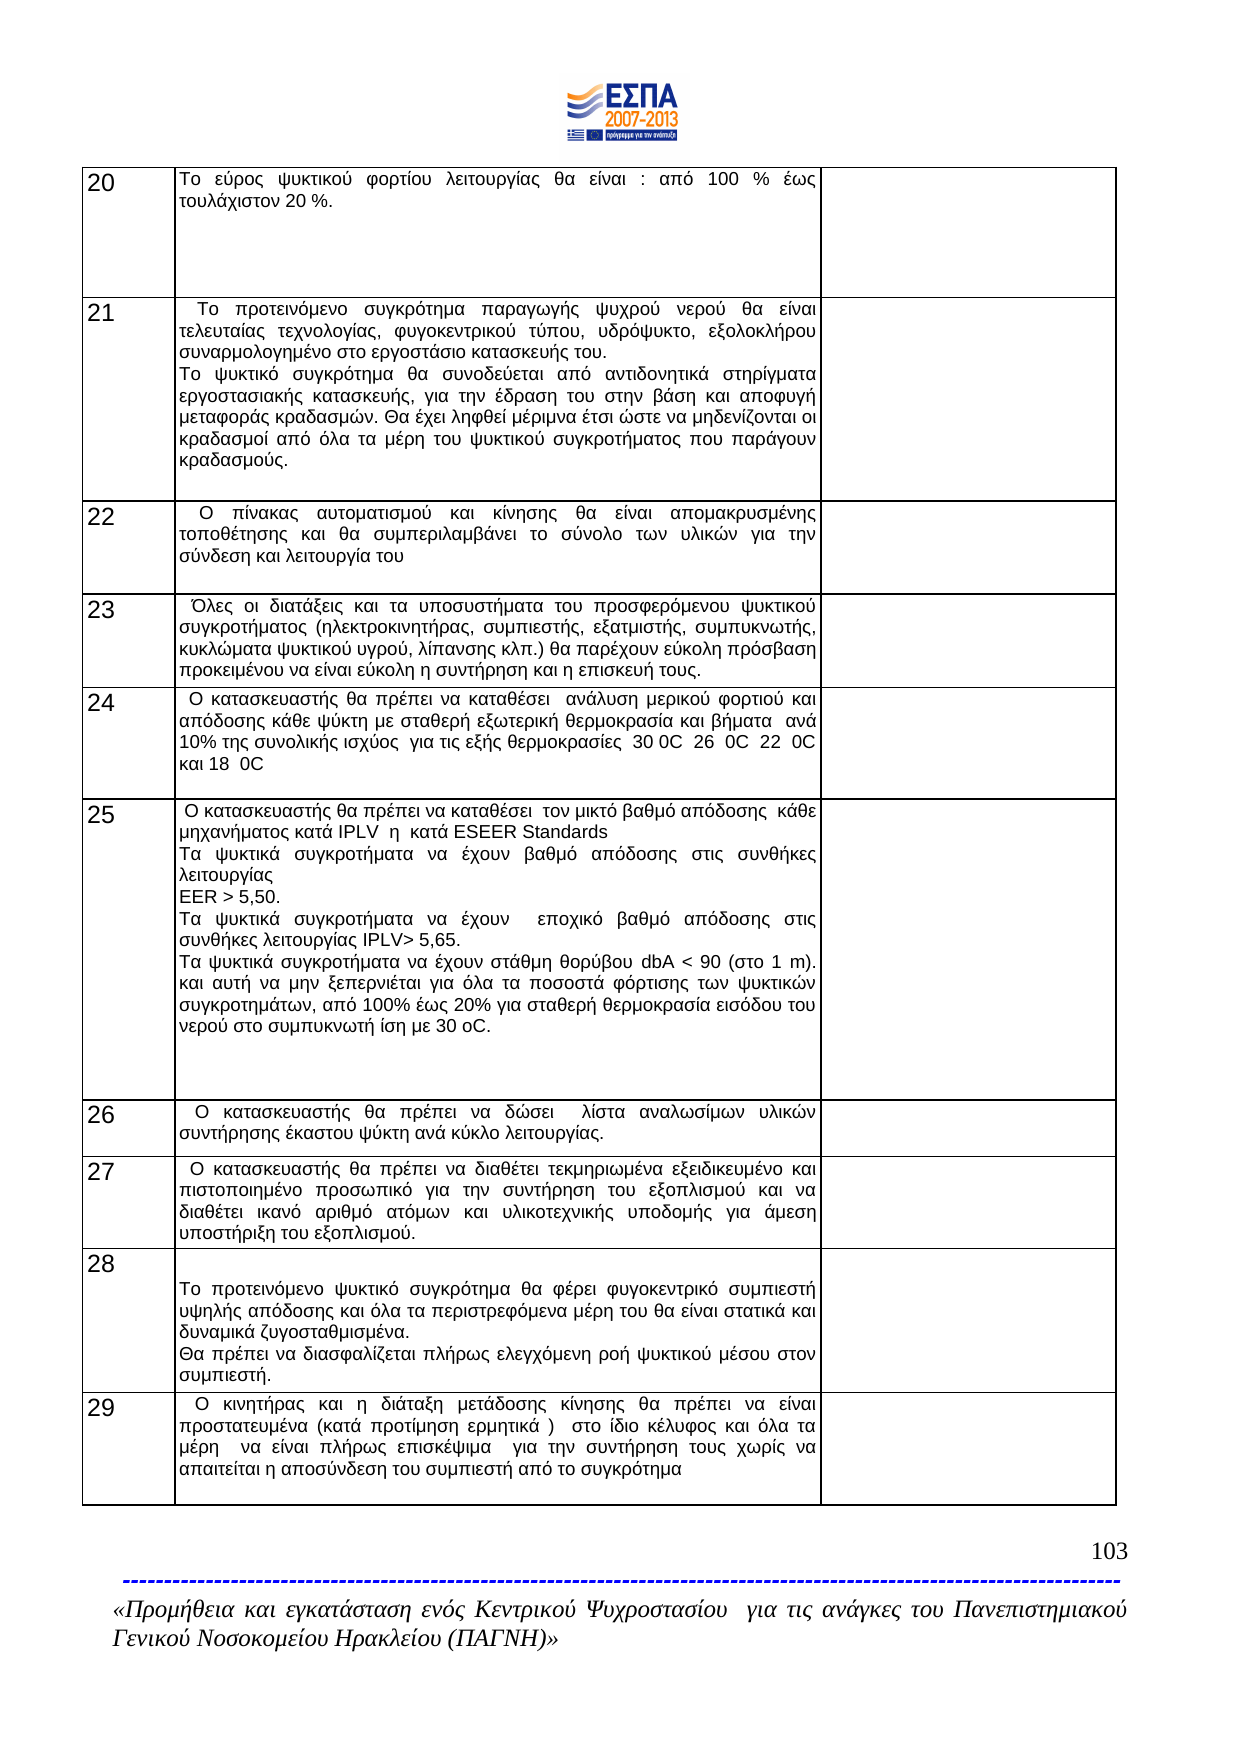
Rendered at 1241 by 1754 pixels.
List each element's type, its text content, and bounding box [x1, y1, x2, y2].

table_cell Ο κατασκευαστής θα πρέπει να δώσει λίστα αναλωσίμων υλικών συντήρησης έκαστου ψύκτη ανά κύκλο λειτουργίας. [176, 1101, 820, 1156]
table_cell Ο πίνακας αυτοματισμού και κίνησης θα είναι απομακρυσμένης τοποθέτησης και θα συμπεριλαμβάνει το σύνολο των υλικών για την σύνδεση και λειτουργία του [176, 502, 820, 593]
table_cell Το προτεινόμενο συγκρότημα παραγωγής ψυχρού νερού θα είναι τελευταίας τεχνολογίας, φυγοκεντρικού τύπου, υδρόψυκτο, εξολοκλήρου συναρμολογημένο στο εργοστάσιο κατασκευής του. Το ψυκτικό συγκρότημα θα συνοδεύεται από αντιδονητικά στηρίγματα εργοστασιακής κατασκευής, για την έδραση του στην βάση και αποφυγή μεταφοράς κραδασμών. Θα έχει ληφθεί μέριμνα έτσι ώστε να μηδενίζονται οι κραδασμοί από όλα τα μέρη του ψυκτικού συγκροτήματος που παράγουν κραδασμούς. [176, 298, 820, 500]
table_cell Ο κινητήρας και η διάταξη μετάδοσης κίνησης θα πρέπει να είναι προστατευμένα (κατά προτίμηση ερμητικά ) στο ίδιο κέλυφος και όλα τα μέρη να είναι πλήρως επισκέψιμα για την συντήρηση τους χωρίς να απαιτείται η αποσύνδεση του συμπιεστή από το συγκρότημα [176, 1393, 820, 1504]
table_cell [822, 688, 1115, 798]
table_cell [822, 502, 1115, 593]
table_cell [822, 1393, 1115, 1504]
table_cell 29 [83, 1393, 174, 1504]
table_cell 25 [83, 800, 174, 1099]
table_cell 24 [83, 688, 174, 798]
table_cell [822, 1157, 1115, 1248]
picture [558, 73, 690, 162]
table_cell Ο κατασκευαστής θα πρέπει να καταθέσει ανάλυση μερικού φορτιού και απόδοσης κάθε ψύκτη με σταθερή εξωτερική θερμοκρασία και βήματα ανά 10% της συνολικής ισχύος για τις εξής θερμοκρασίες 30 26 22 και 18 [176, 688, 820, 798]
table_cell Όλες οι διατάξεις και τα υποσυστήματα του προσφερόμενου ψυκτικού συγκροτήματος (ηλεκτροκινητήρας, συμπιεστής, εξατμιστής, συμπυκνωτής, κυκλώματα ψυκτικού υγρού, λίπανσης κλπ.) θα παρέχουν εύκολη πρόσβαση προκειμένου να είναι εύκολη η συντήρηση και η επισκευή τους. [176, 595, 820, 686]
table_cell 27 [83, 1157, 174, 1248]
table_cell 28 [83, 1249, 174, 1392]
table_cell 22 [83, 502, 174, 593]
table_cell 23 [83, 595, 174, 686]
table_cell [822, 1249, 1115, 1392]
table_cell [822, 168, 1115, 297]
table_cell Το εύρος ψυκτικού φορτίου λειτουργίας θα είναι : από 100 % έως τουλάχιστον 20 %. [176, 168, 820, 297]
table_cell 20 [83, 168, 174, 297]
table_cell [822, 595, 1115, 686]
table_cell Το προτεινόμενο ψυκτικό συγκρότημα θα φέρει φυγοκεντρικό συμπιεστή υψηλής απόδοσης και όλα τα περιστρεφόμενα μέρη του θα είναι στατικά και δυναμικά ζυγοσταθμισμένα. Θα πρέπει να διασφαλίζεται πλήρως ελεγχόμενη ροή ψυκτικού μέσου στον συμπιεστή. [176, 1249, 820, 1392]
table_cell [822, 298, 1115, 500]
table_cell [822, 800, 1115, 1099]
table_cell Ο κατασκευαστής θα πρέπει να καταθέσει τον μικτό βαθμό απόδοσης κάθε μηχανήματος κατά IPLV η κατά ESEER Standards Τα ψυκτικά συγκροτήματα να έχουν βαθμό απόδοσης στις συνθήκες λειτουργίας EER > 5,50. Τα ψυκτικά συγκροτήματα να έχουν εποχικό βαθμό απόδοσης στις συνθήκες λειτουργίας IPLV> 5,65. Τα ψυκτικά συγκροτήματα να έχουν στάθμη θορύβου dbA < 90 (στο ). και αυτή να μην ξεπερνιέται για όλα τα ποσοστά φόρτισης των ψυκτικών συγκροτημάτων, από 100% έως 20% για σταθερή θερμοκρασία εισόδου του νερού στο συμπυκνωτή ίση με 30 oC. [176, 800, 820, 1099]
table_cell Ο κατασκευαστής θα πρέπει να διαθέτει τεκμηριωμένα εξειδικευμένο και πιστοποιημένο προσωπικό για την συντήρηση του εξοπλισμού και να διαθέτει ικανό αριθμό ατόμων και υλικοτεχνικής υποδομής για άμεση υποστήριξη του εξοπλισμού. [176, 1157, 820, 1248]
table_cell 26 [83, 1101, 174, 1156]
table_cell 21 [83, 298, 174, 500]
table_cell [822, 1101, 1115, 1156]
